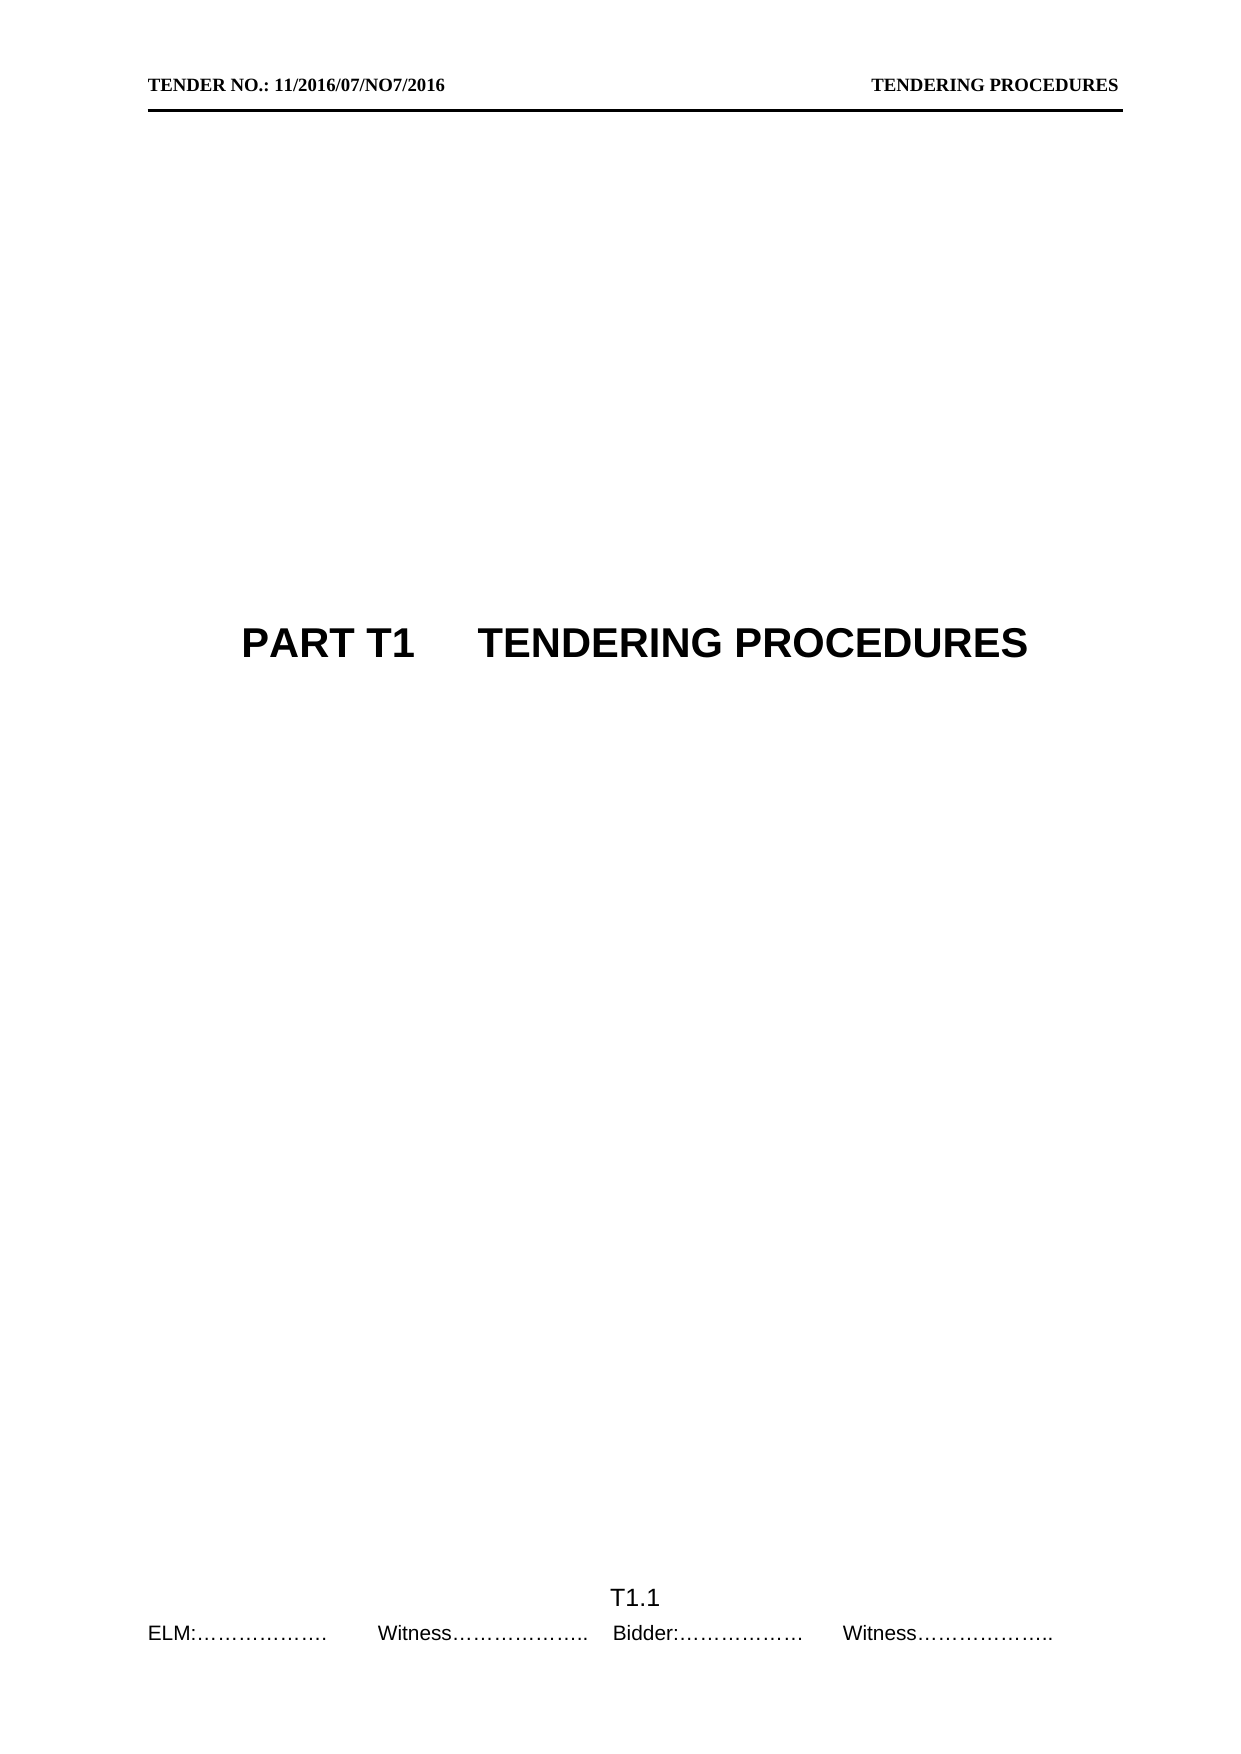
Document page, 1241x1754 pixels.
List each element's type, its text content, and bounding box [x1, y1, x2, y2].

text PART T1 TENDERING PROCEDURES [148, 618, 1122, 666]
